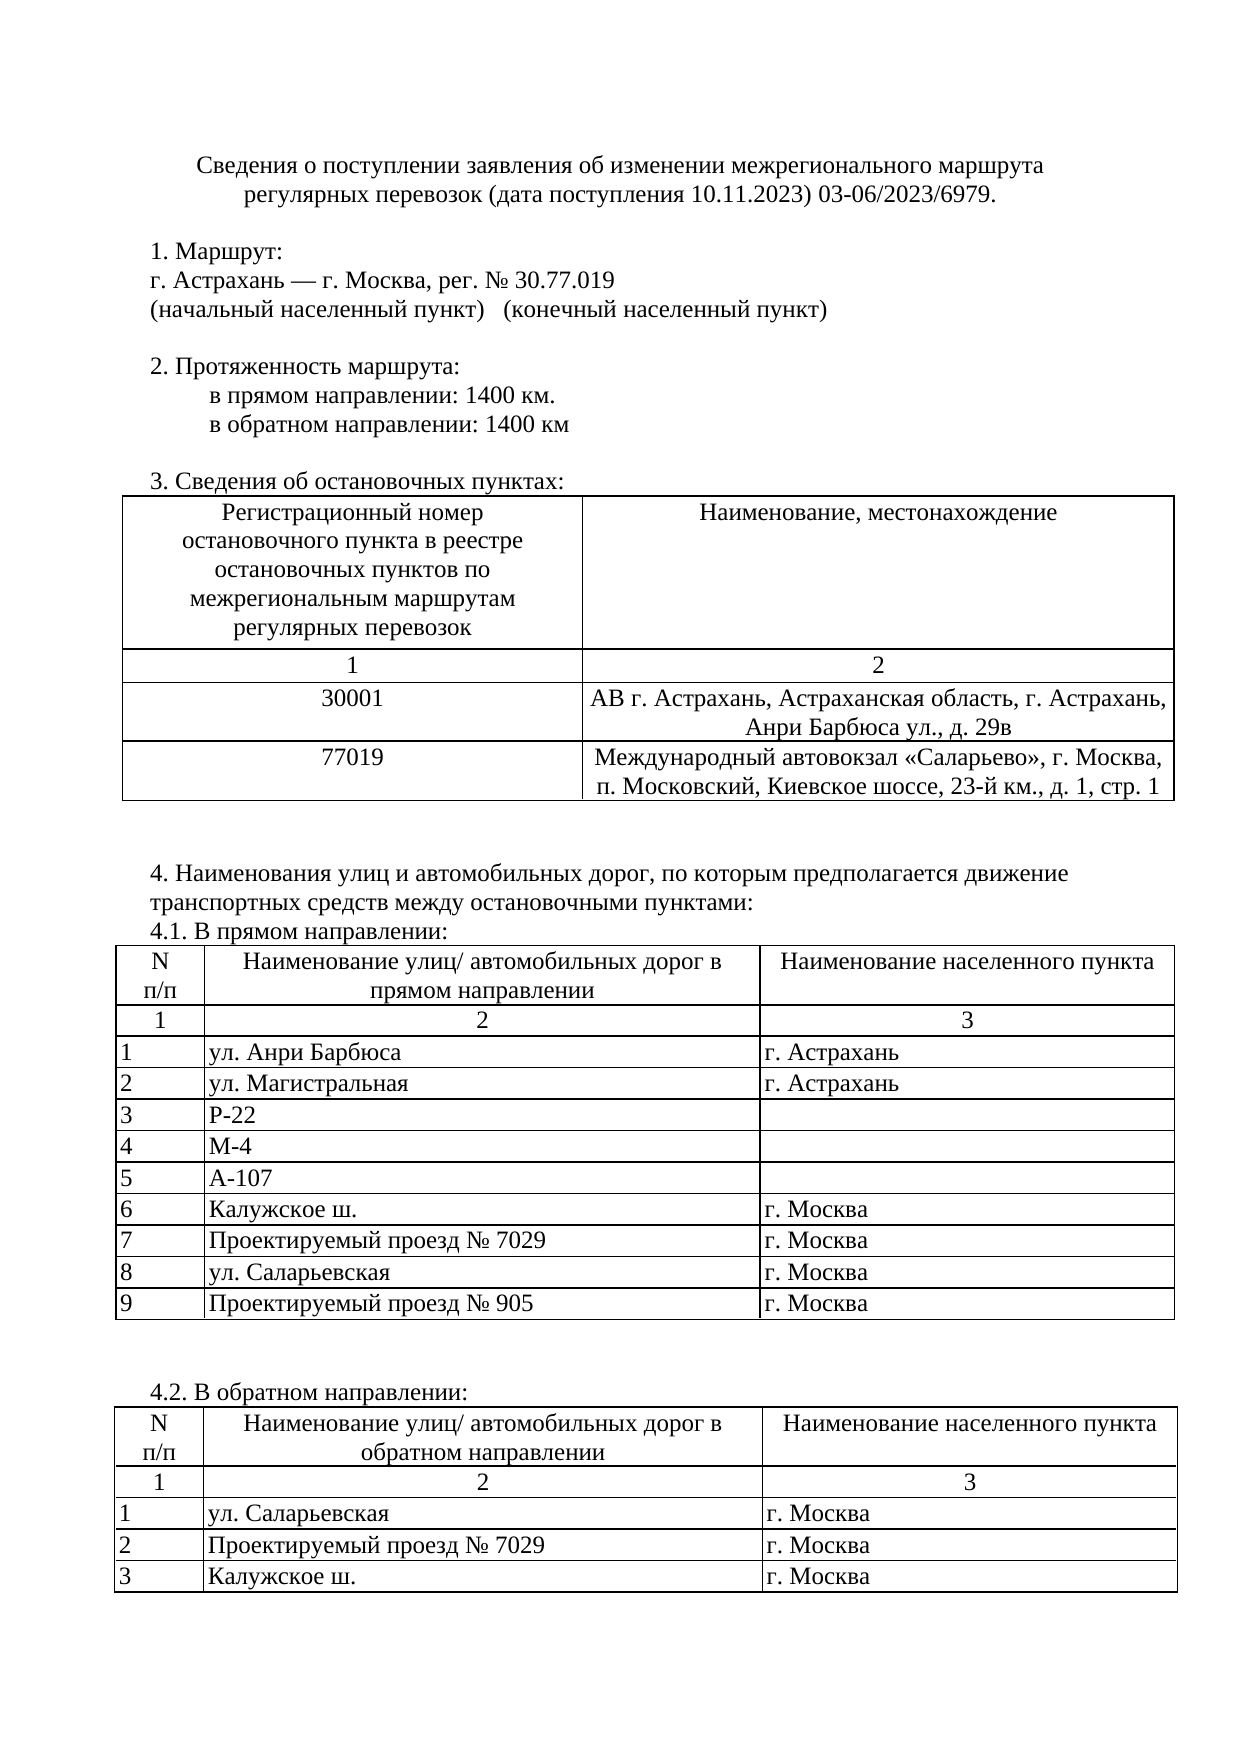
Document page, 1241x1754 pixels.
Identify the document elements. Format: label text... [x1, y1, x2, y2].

table_cell 3 [761, 1006, 1174, 1035]
table_cell Международный автовокзал «Саларьево», г. Москва, п. Московский, Киевское шоссе, 23-й км., д. 1, стр. 1 [583, 742, 1173, 799]
table_cell А-107 [205, 1163, 759, 1193]
table_header Наименование улиц/ автомобильных дорог в обратном направлении [204, 1408, 762, 1465]
table_cell ул. Саларьевская [204, 1498, 762, 1528]
text 4. Наименования улиц и автомобильных дорог, по которым предполагается движение транспортных средств между остановочными пунктами: [150, 858, 1090, 916]
text 3. Сведения об остановочных пунктах: [150, 466, 1090, 495]
table_cell 3 [117, 1100, 204, 1130]
table_cell 77019 [123, 742, 582, 799]
text г. Астрахань — г. Москва, рег. № 30.77.019 [150, 265, 1090, 294]
table_cell ул. Магистральная [205, 1068, 759, 1098]
table_cell г. Астрахань [761, 1037, 1174, 1067]
table_header N п/п [115, 1408, 203, 1465]
table_cell [761, 1100, 1174, 1130]
table_cell Калужское ш. [205, 1194, 759, 1224]
table_cell М-4 [205, 1131, 759, 1161]
table_cell г. Москва [761, 1226, 1174, 1256]
table_cell ул. Анри Барбюса [205, 1037, 759, 1067]
table_header Регистрационный номер остановочного пункта в реестре остановочных пунктов по межрегиональным маршрутам регулярных перевозок [123, 497, 582, 648]
table_header Наименование улиц/ автомобильных дорог в прямом направлении [205, 946, 759, 1004]
table_header Наименование, местонахождение [583, 497, 1173, 648]
table_header Наименование населенного пункта [763, 1408, 1177, 1465]
table_cell 2 [115, 1529, 203, 1560]
table_cell [761, 1131, 1174, 1161]
table_cell Проектируемый проезд № 7029 [204, 1530, 762, 1560]
table_cell 1 [115, 1466, 203, 1497]
text 4.1. В прямом направлении: [150, 916, 1090, 945]
table_cell 2 [583, 650, 1173, 681]
table_cell 3 [115, 1561, 203, 1591]
table_cell Р-22 [205, 1100, 759, 1130]
text Сведения о поступлении заявления об изменении межрегионального маршрута регулярных перевозок (дата поступления 10.11.2023) 03-06/2023/6979. [150, 150, 1090, 207]
table_cell 3 [763, 1465, 1177, 1497]
table_cell 1 [123, 650, 582, 681]
text в обратном направлении: 1400 км [150, 409, 1090, 437]
table_cell г. Москва [761, 1194, 1174, 1224]
table_cell Проектируемый проезд № 905 [205, 1289, 759, 1318]
text 4.2. В обратном направлении: [150, 1377, 1090, 1406]
table_cell 2 [205, 1006, 759, 1035]
table_cell 9 [117, 1289, 204, 1318]
table_cell г. Москва [761, 1289, 1174, 1318]
table_cell 1 [117, 1037, 204, 1067]
table_cell 2 [204, 1467, 762, 1497]
table_cell 4 [117, 1131, 204, 1161]
text 2. Протяженность маршрута: [150, 351, 1090, 380]
text (начальный населенный пункт) (конечный населенный пункт) [150, 294, 1090, 322]
table_cell АВ г. Астрахань, Астраханская область, г. Астрахань, Анри Барбюса ул., д. 29в [583, 683, 1173, 740]
table_cell [761, 1163, 1174, 1193]
table_cell г. Москва [763, 1497, 1177, 1528]
text в прямом направлении: 1400 км. [150, 380, 1090, 409]
table_cell г. Москва [763, 1528, 1177, 1560]
text 1. Маршрут: [150, 236, 1090, 265]
table_header N п/п [117, 946, 204, 1004]
table_cell 7 [117, 1226, 204, 1256]
table_cell 2 [117, 1068, 204, 1098]
table_cell 6 [117, 1194, 204, 1224]
table_cell 8 [117, 1257, 204, 1287]
table_cell ул. Саларьевская [205, 1257, 759, 1287]
table_cell 5 [117, 1163, 204, 1193]
table_cell г. Астрахань [761, 1068, 1174, 1098]
table_cell Проектируемый проезд № 7029 [205, 1226, 759, 1256]
table_cell 1 [115, 1498, 203, 1528]
table_cell г. Москва [763, 1560, 1177, 1591]
table_cell 30001 [123, 683, 582, 740]
table_cell г. Москва [761, 1257, 1174, 1287]
table_cell Калужское ш. [204, 1561, 762, 1591]
table_header Наименование населенного пункта [761, 946, 1174, 1004]
table_cell 1 [117, 1006, 204, 1035]
